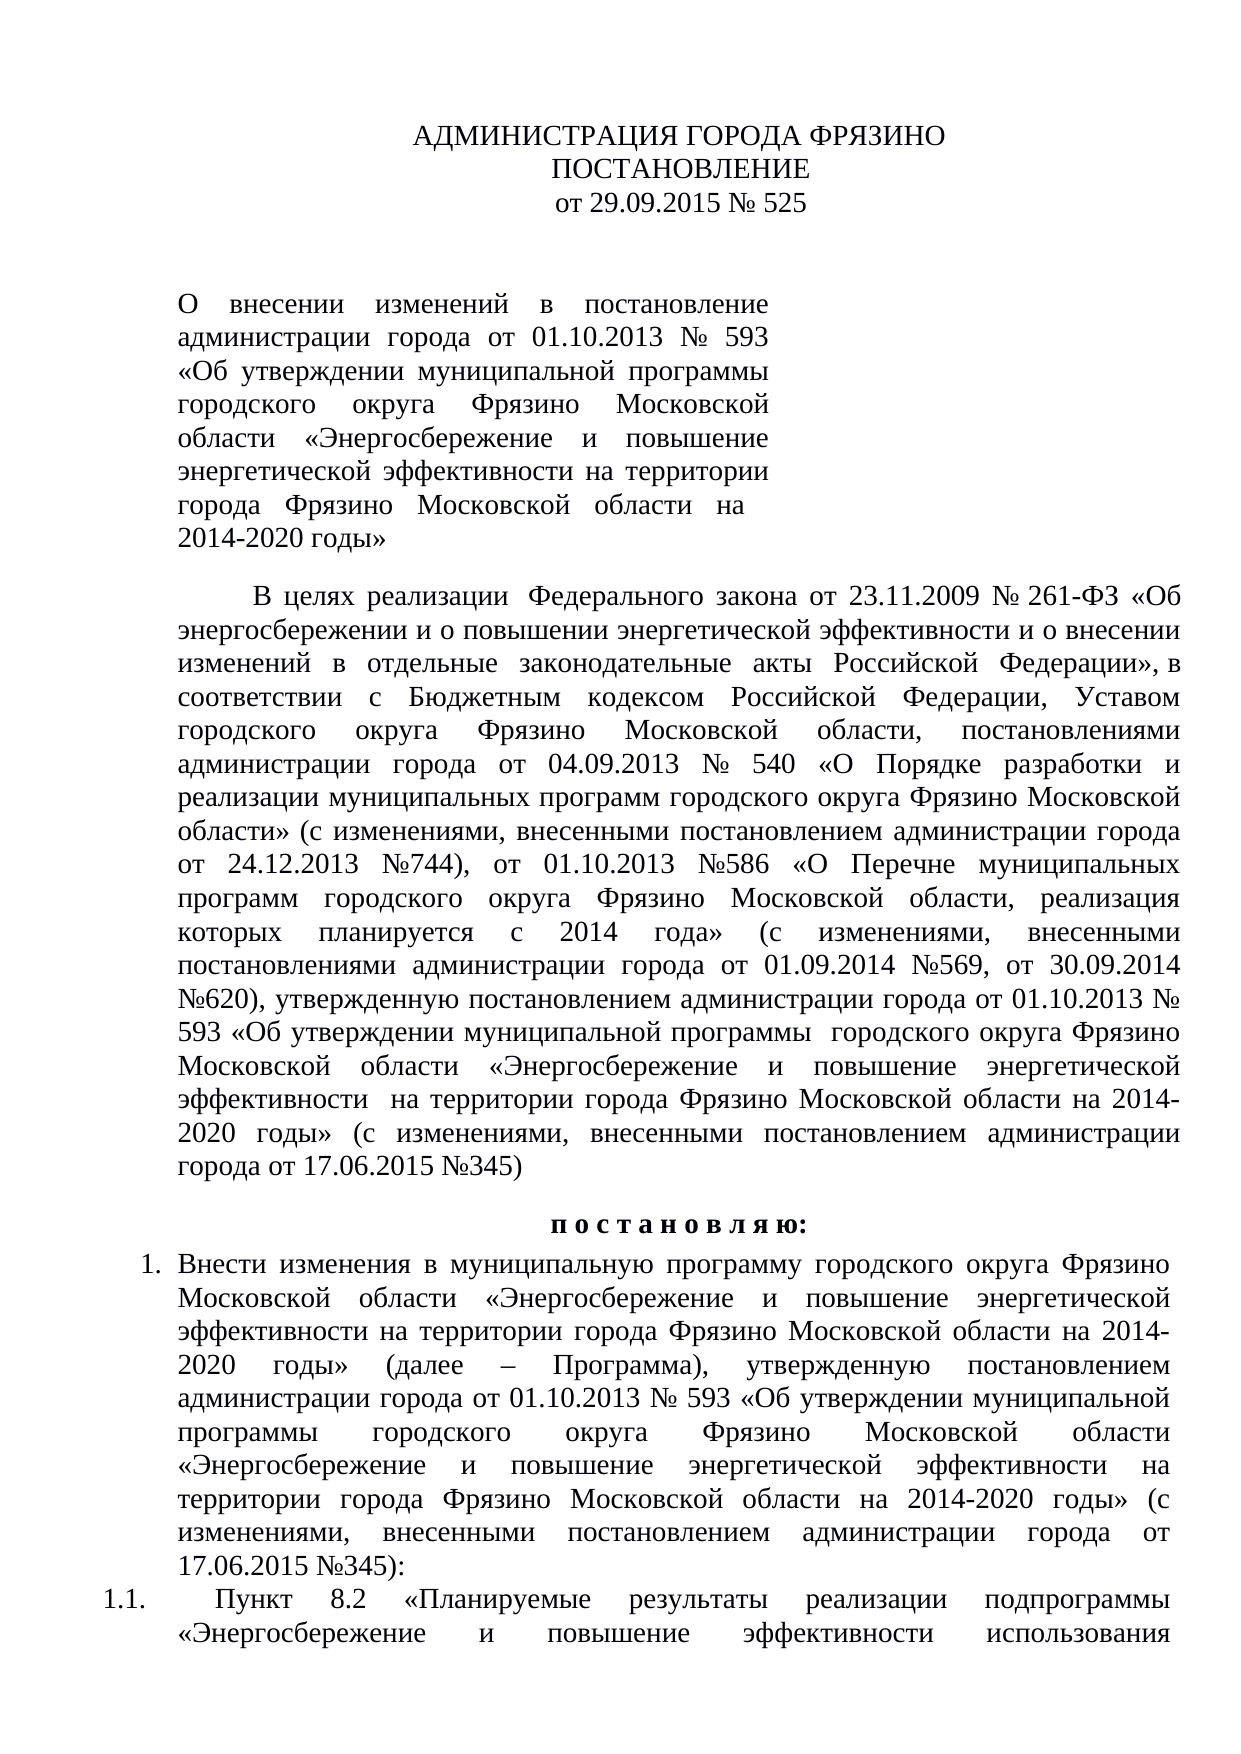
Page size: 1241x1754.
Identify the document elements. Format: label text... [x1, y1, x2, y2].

text ПОСТАНОВЛЕНИЕ [180, 152, 1181, 185]
text от 29.09.2015 № 525 [180, 185, 1181, 219]
text АДМИНИСТРАЦИЯ ГОРОДА ФРЯЗИНО [177, 118, 1181, 152]
list Внести изменения в муниципальную программу городского округа Фрязино Московской области «Энергосбережение и повышение энергетической эффективности на территории города Фрязино Московской области на 2014-2020 годы» (далее – Программа), утвержденную постановлением администрации города от 01.10.2013 № 593 «Об утверждении муниципальной программы городского округа Фрязино Московской области «Энергосбережение и повышение энергетической эффективности на территории города Фрязино Московской области на 2014-2020 годы» (с изменениями, внесенными постановлением администрации города от 17.06.2015 №345): [140, 1246, 1171, 1582]
text п о с т а н о в л я ю: [177, 1206, 1181, 1240]
text О внесении изменений в постановление администрации города от 01.10.2013 № 593 «Об утверждении муниципальной программы городского округа Фрязино Московской области «Энергосбережение и повышение энергетической эффективности на территории города Фрязино Московской области на 2014-2020 годы» [177, 286, 769, 554]
text В целях реализации Федерального закона от 23.11.2009 № 261-ФЗ «Об энергосбережении и о повышении энергетической эффективности и о внесении изменений в отдельные законодательные акты Российской Федерации», в соответствии с Бюджетным кодексом Российской Федерации, Уставом городского округа Фрязино Московской области, постановлениями администрации города от 04.09.2013 № 540 «О Порядке разработки и реализации муниципальных программ городского округа Фрязино Московской области» (с изменениями, внесенными постановлением администрации города от 24.12.2013 №744), от 01.10.2013 №586 «О Перечне муниципальных программ городского округа Фрязино Московской области, реализация которых планируется с 2014 года» (с изменениями, внесенными постановлениями администрации города от 01.09.2014 №569, от 30.09.2014 №620), утвержденную постановлением администрации города от 01.10.2013 № 593 «Об утверждении муниципальной программы городского округа Фрязино Московской области «Энергосбережение и повышение энергетической эффективности на территории города Фрязино Московской области на 2014-2020 годы» (с изменениями, внесенными постановлением администрации города от 17.06.2015 №345) [177, 578, 1181, 1182]
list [102, 1582, 1171, 1649]
